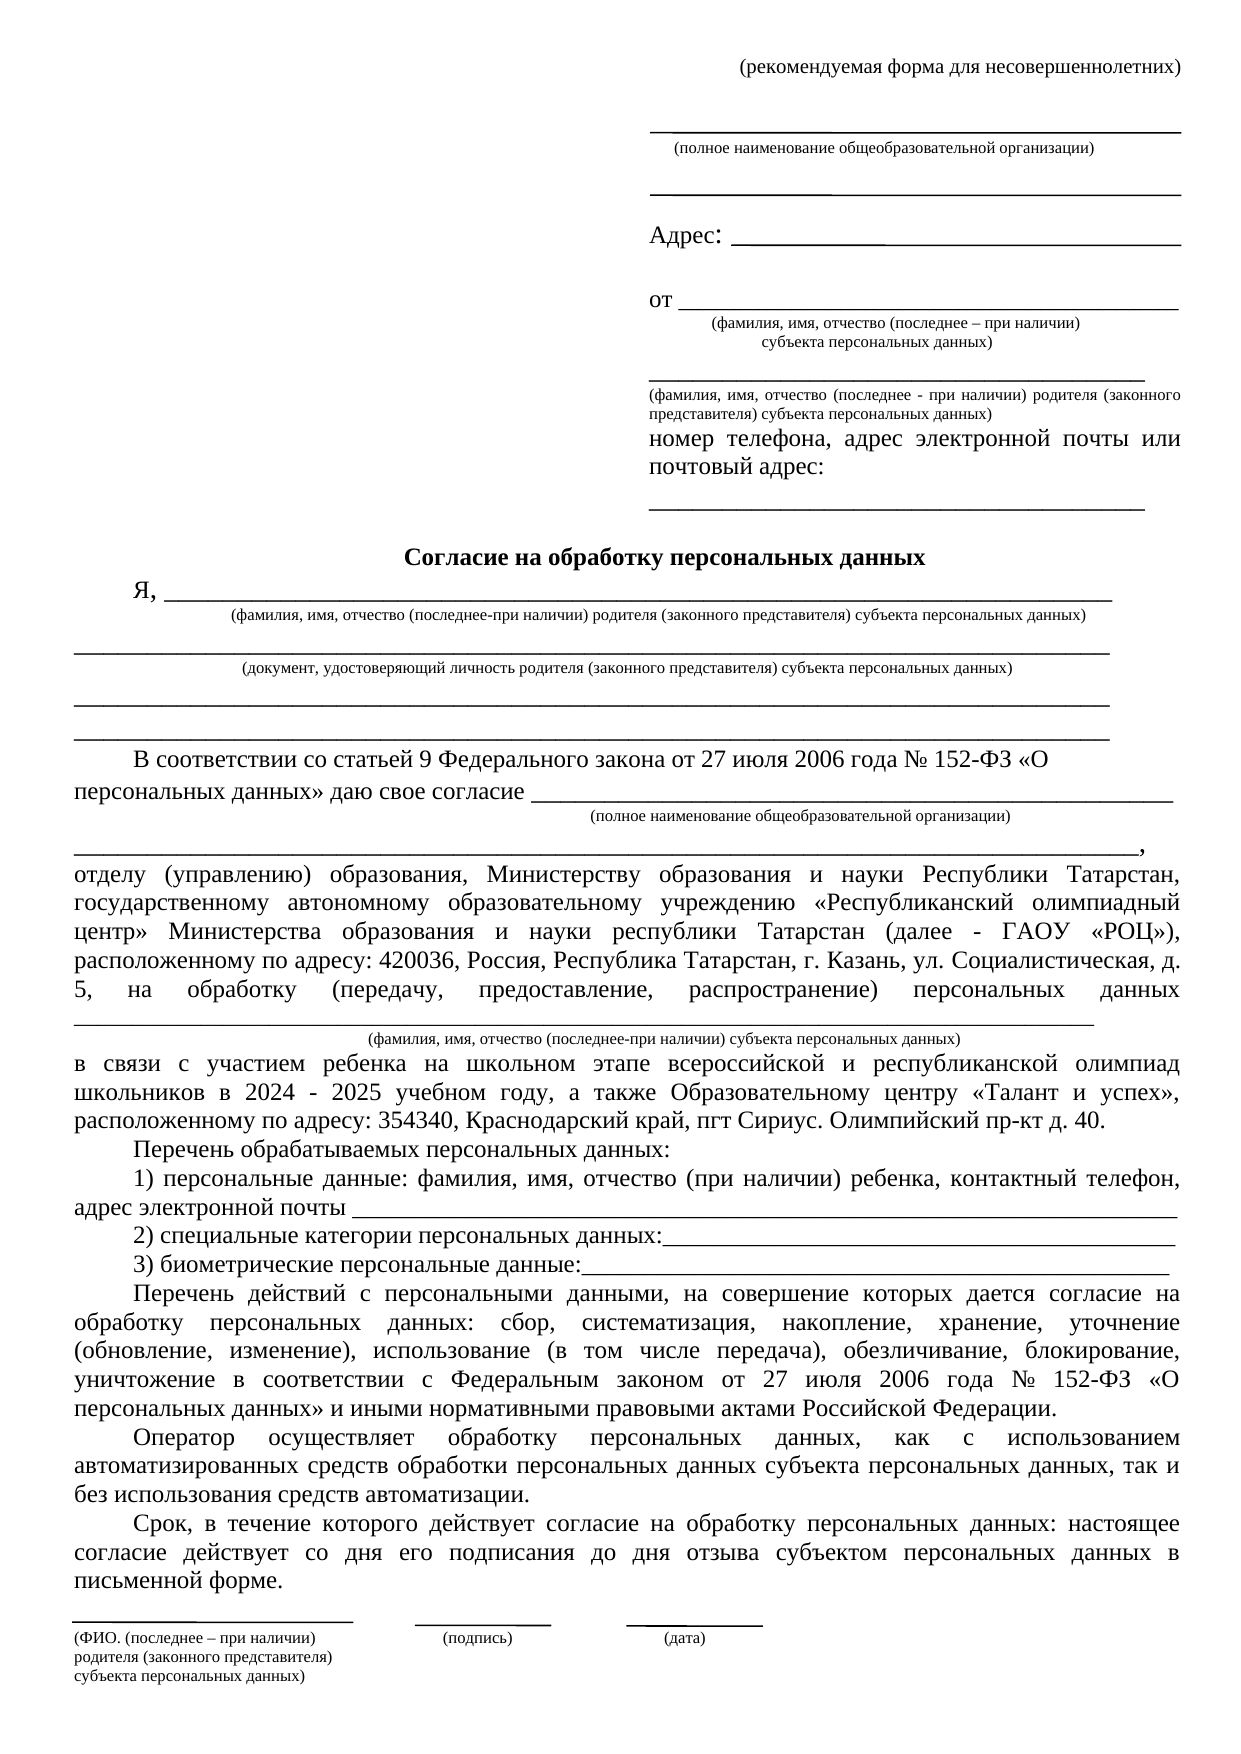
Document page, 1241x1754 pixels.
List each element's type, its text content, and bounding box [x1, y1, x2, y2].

text 2) специальные категории персональных данных:_________________________________________ [74, 1221, 1181, 1249]
text __________________________________ [649, 480, 1181, 514]
text Оператор осуществляет обработку персональных данных, как с использованием автоматизированных средств обработки персональных данных субъекта персональных данных, так и без использования средств автоматизации. [74, 1422, 1181, 1508]
text (фамилия, имя, отчество (последнее - при наличии) родителя (законного представителя) субъекта персональных данных) [649, 384, 1181, 423]
text В соответствии со статьей 9 Федерального закона от 27 июля 2006 года № 152-ФЗ «О персональных данных» даю свое согласие ____________________________________________ [74, 744, 1181, 806]
text _______________________________________________________________________ [74, 677, 1181, 710]
text _______________________________________________________________________ [74, 624, 1181, 657]
text субъекта персональных данных) [649, 332, 1181, 351]
text Перечень обрабатываемых персональных данных: [74, 1134, 1181, 1163]
text от ________________________________________ [649, 284, 1181, 312]
text _______________________________________________________________________ [74, 710, 1181, 744]
text _________________________________________________________________________, [74, 825, 1181, 859]
text отделу (управлению) образования, Министерству образования и науки Республики Татарстан, государственному автономному образовательному учреждению «Республиканский олимпиадный центр» Министерства образования и науки республики Татарстан (далее - ГАОУ «РОЦ»), расположенному по адресу: 420036, Россия, Республика Татарстан, г. Казань, ул. Социалистическая, д. 5, на обработку (передачу, предоставление, распространение) персональных данных _________________________________________________________________________________________ [74, 859, 1181, 1029]
text (фамилия, имя, отчество (последнее-при наличии) родителя (законного представителя) субъекта персональных данных) [74, 605, 1181, 624]
text (ФИО. (последнее – при наличии) (подпись) (дата) [74, 1628, 1181, 1647]
text номер телефона, адрес электронной почты или почтовый адрес: [649, 423, 1181, 480]
text (фамилия, имя, отчество (последнее – при наличии) [649, 312, 1181, 332]
text Адрес: [649, 217, 1181, 250]
text Срок, в течение которого действует согласие на обработку персональных данных: настоящее согласие действует со дня его подписания до дня отзыва субъектом персональных данных в письменной форме. [74, 1508, 1181, 1594]
text (рекомендуемая форма для несовершеннолетних) [74, 54, 1181, 78]
text Согласие на обработку персональных данных [74, 542, 1181, 571]
text субъекта персональных данных) [74, 1666, 1181, 1685]
text Перечень действий с персональными данными, на совершение которых дается согласие на обработку персональных данных: сбор, систематизация, накопление, хранение, уточнение (обновление, изменение), использование (в том числе передача), обезличивание, блокирование, уничтожение в соответствии с Федеральным законом от 27 июля 2006 года № 152-ФЗ «О персональных данных» и иными нормативными правовыми актами Российской Федерации. [74, 1278, 1181, 1422]
text (полное наименование общеобразовательной организации) [516, 806, 1181, 825]
text (полное наименование общеобразовательной организации) [649, 138, 1181, 157]
text __________________________________ [649, 351, 1181, 384]
text 1) персональные данные: фамилия, имя, отчество (при наличии) ребенка, контактный телефон, адрес электронной почты __________________________________________________________________ [74, 1163, 1181, 1221]
text (фамилия, имя, отчество (последнее-при наличии) субъекта персональных данных) [74, 1029, 1181, 1048]
text Я, _________________________________________________________________ [74, 571, 1181, 605]
text (документ, удостоверяющий личность родителя (законного представителя) субъекта персональных данных) [74, 657, 1181, 677]
text 3) биометрические персональные данные:_______________________________________________ [74, 1249, 1181, 1278]
text родителя (законного представителя) [74, 1647, 1181, 1666]
text в связи с участием ребенка на школьном этапе всероссийской и республиканской олимпиад школьников в 2024 - 2025 учебном году, а также Образовательному центру «Талант и успех», расположенному по адресу: 354340, Краснодарский край, пгт Сириус. Олимпийский пр-кт д. 40. [74, 1048, 1181, 1134]
